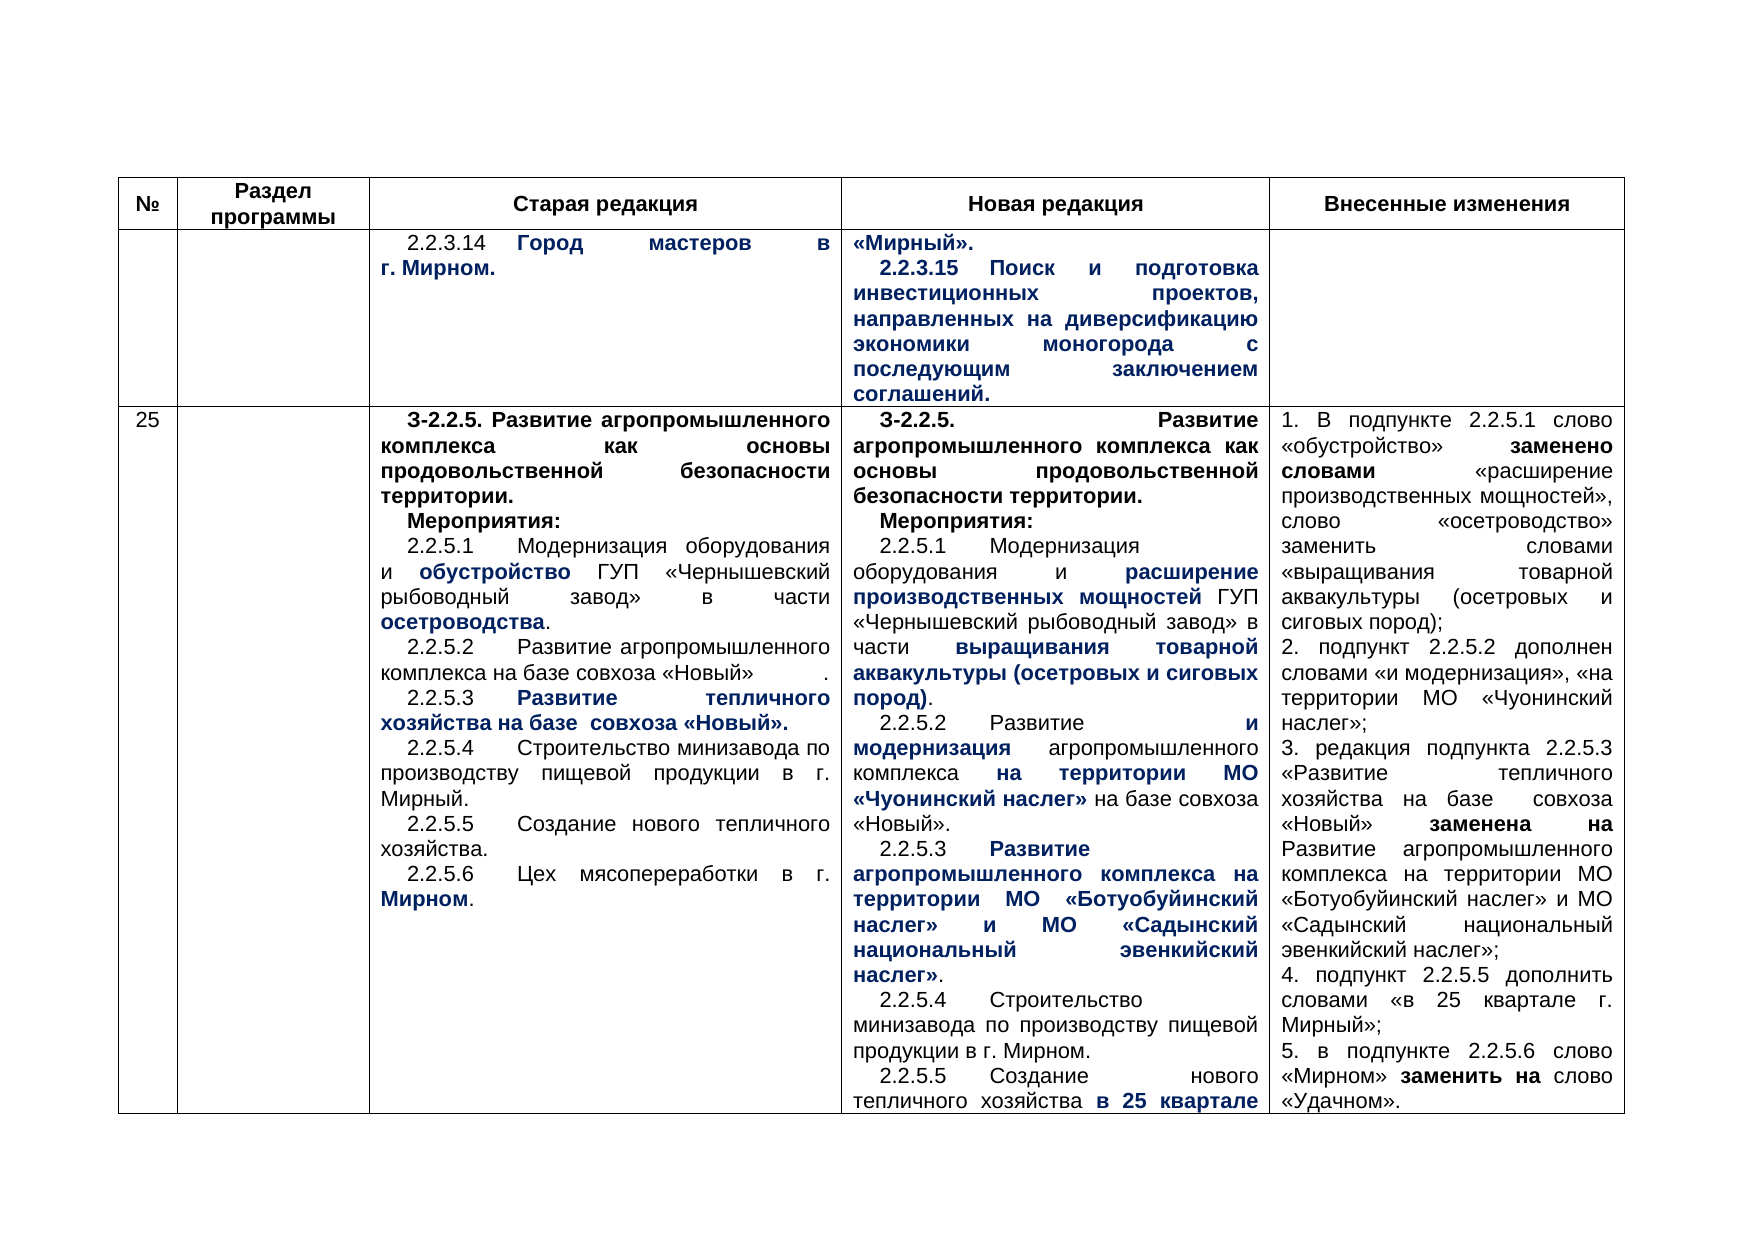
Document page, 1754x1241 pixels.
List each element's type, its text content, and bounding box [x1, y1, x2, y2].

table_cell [842, 407, 1269, 1113]
table_header Новая редакция [842, 178, 1269, 229]
table_cell [178, 407, 369, 1113]
table_header Внесенные изменения [1270, 178, 1624, 229]
table_header № [119, 178, 177, 229]
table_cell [1270, 230, 1624, 406]
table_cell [842, 230, 1269, 406]
table_cell 25 [119, 407, 177, 1113]
table_cell 24 [119, 230, 177, 406]
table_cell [370, 407, 841, 1113]
table_header Раздел программы [178, 178, 369, 229]
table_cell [1270, 407, 1624, 1113]
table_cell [370, 230, 841, 406]
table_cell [178, 230, 369, 406]
table_header Старая редакция [370, 178, 841, 229]
